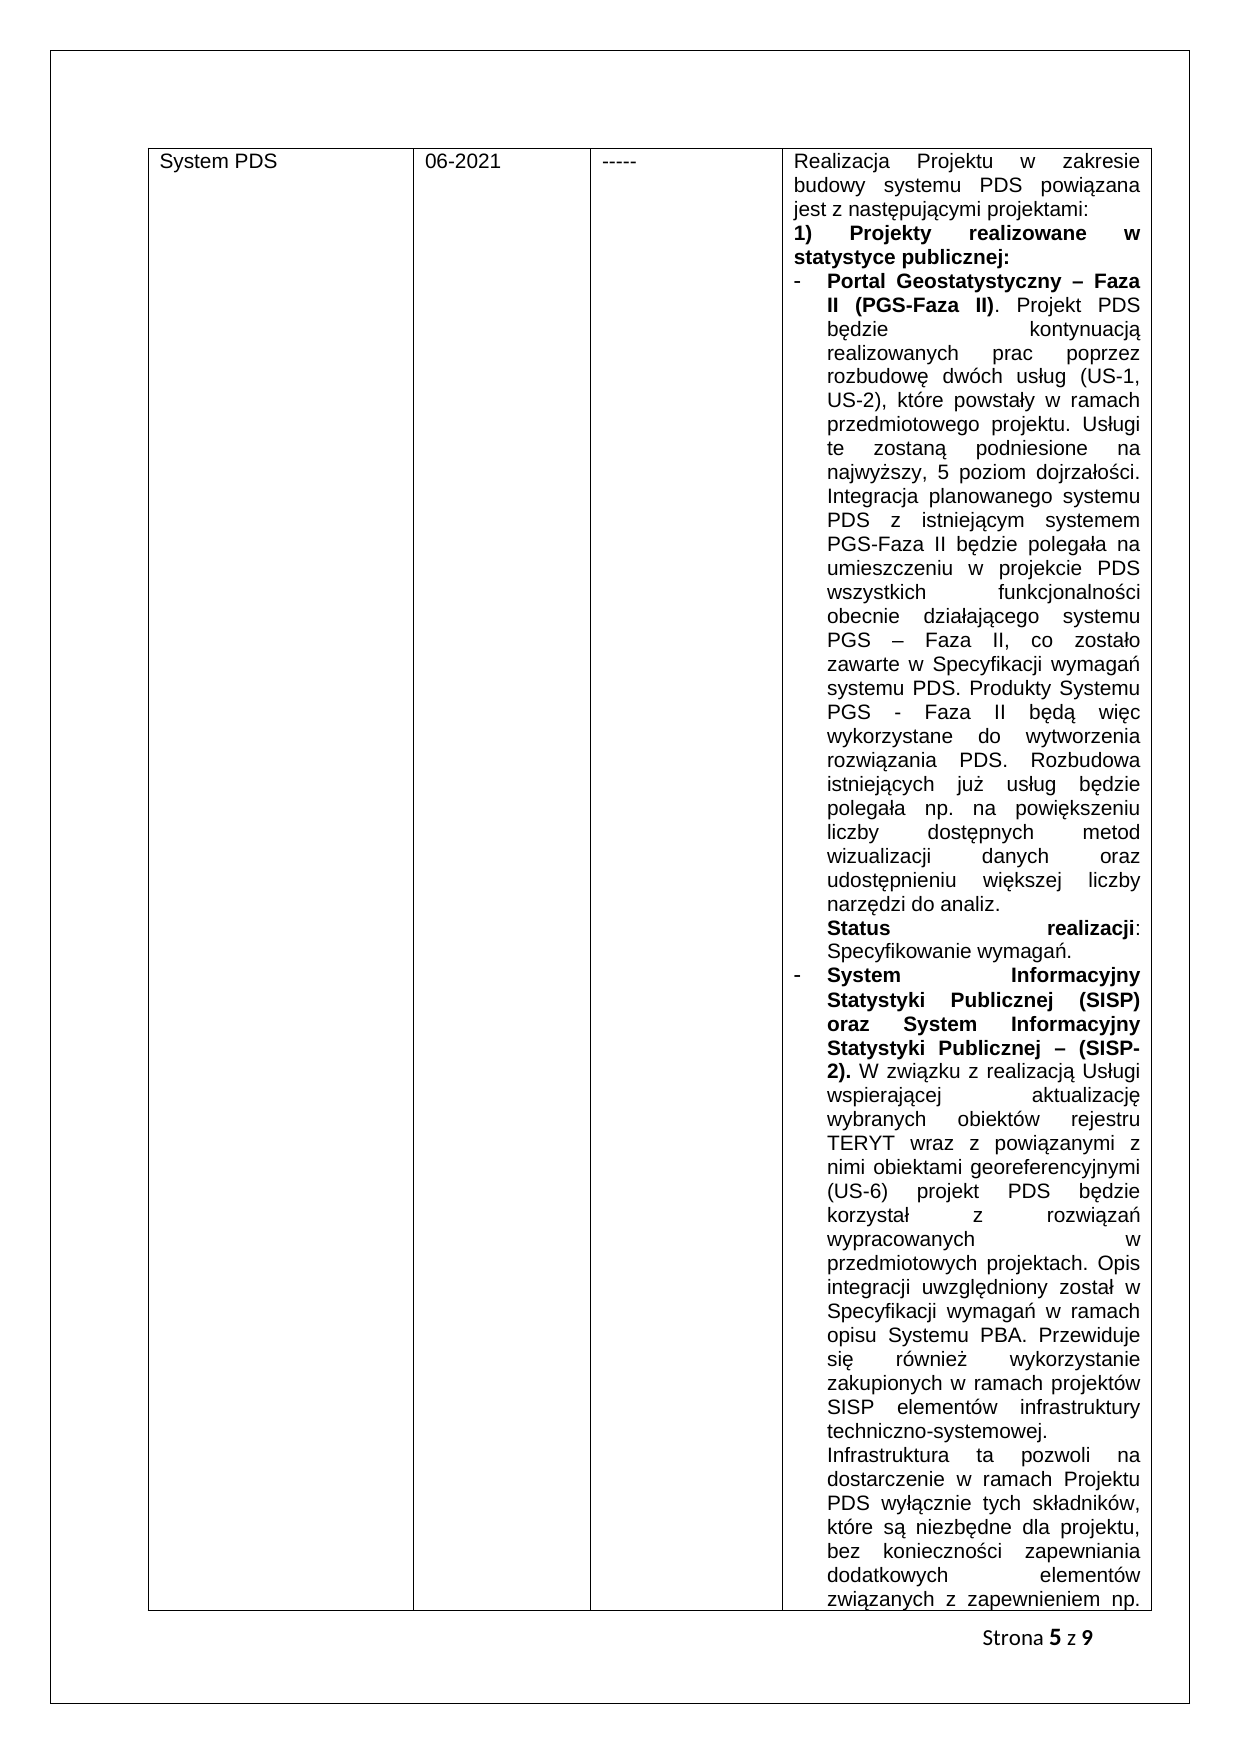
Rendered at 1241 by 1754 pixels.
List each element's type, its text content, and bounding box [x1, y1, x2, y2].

table_header System PDS [149, 149, 413, 1610]
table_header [783, 149, 1151, 1610]
table_header ----- [591, 149, 782, 1610]
table_header 06-2021 [414, 149, 590, 1610]
